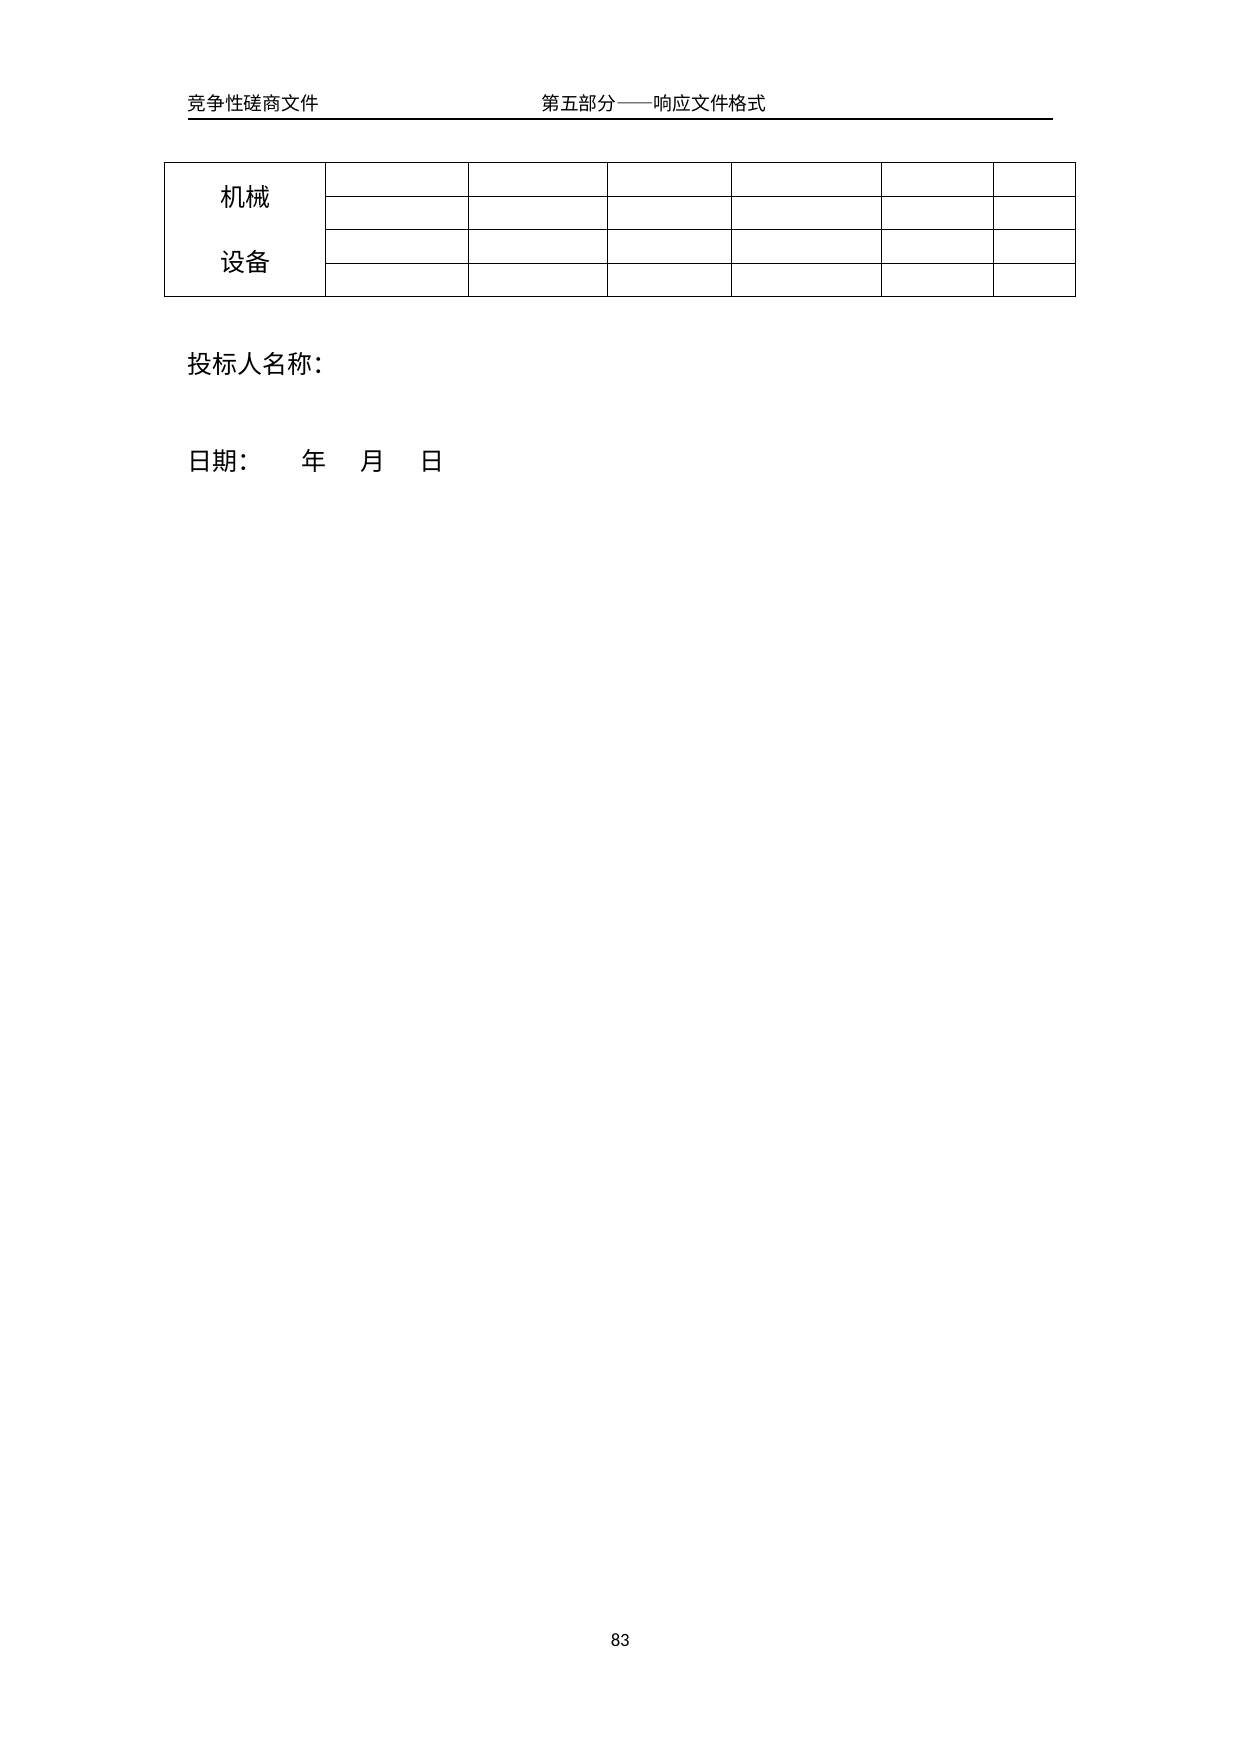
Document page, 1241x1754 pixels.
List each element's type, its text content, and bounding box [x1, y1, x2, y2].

table_cell [608, 197, 731, 229]
table_cell [882, 230, 993, 263]
table_cell [469, 264, 607, 296]
table_cell [994, 264, 1075, 296]
table_cell [469, 163, 607, 196]
table_cell [994, 163, 1075, 196]
table_cell [994, 230, 1075, 263]
table_cell [326, 163, 468, 196]
table_cell [469, 197, 607, 229]
text 投标人名称： [187, 330, 1053, 395]
table_cell [326, 230, 468, 263]
table_cell [994, 197, 1075, 229]
table_cell [608, 264, 731, 296]
table_cell [732, 230, 881, 263]
table_cell [732, 264, 881, 296]
text 日期： 年 月 日 [187, 427, 1053, 492]
table_cell [608, 163, 731, 196]
table_cell [882, 264, 993, 296]
table_cell [469, 230, 607, 263]
table_cell [732, 197, 881, 229]
table_cell [882, 163, 993, 196]
table_cell [608, 230, 731, 263]
table_cell [882, 197, 993, 229]
table_cell [326, 197, 468, 229]
table_cell [326, 264, 468, 296]
table_cell [732, 163, 881, 196]
